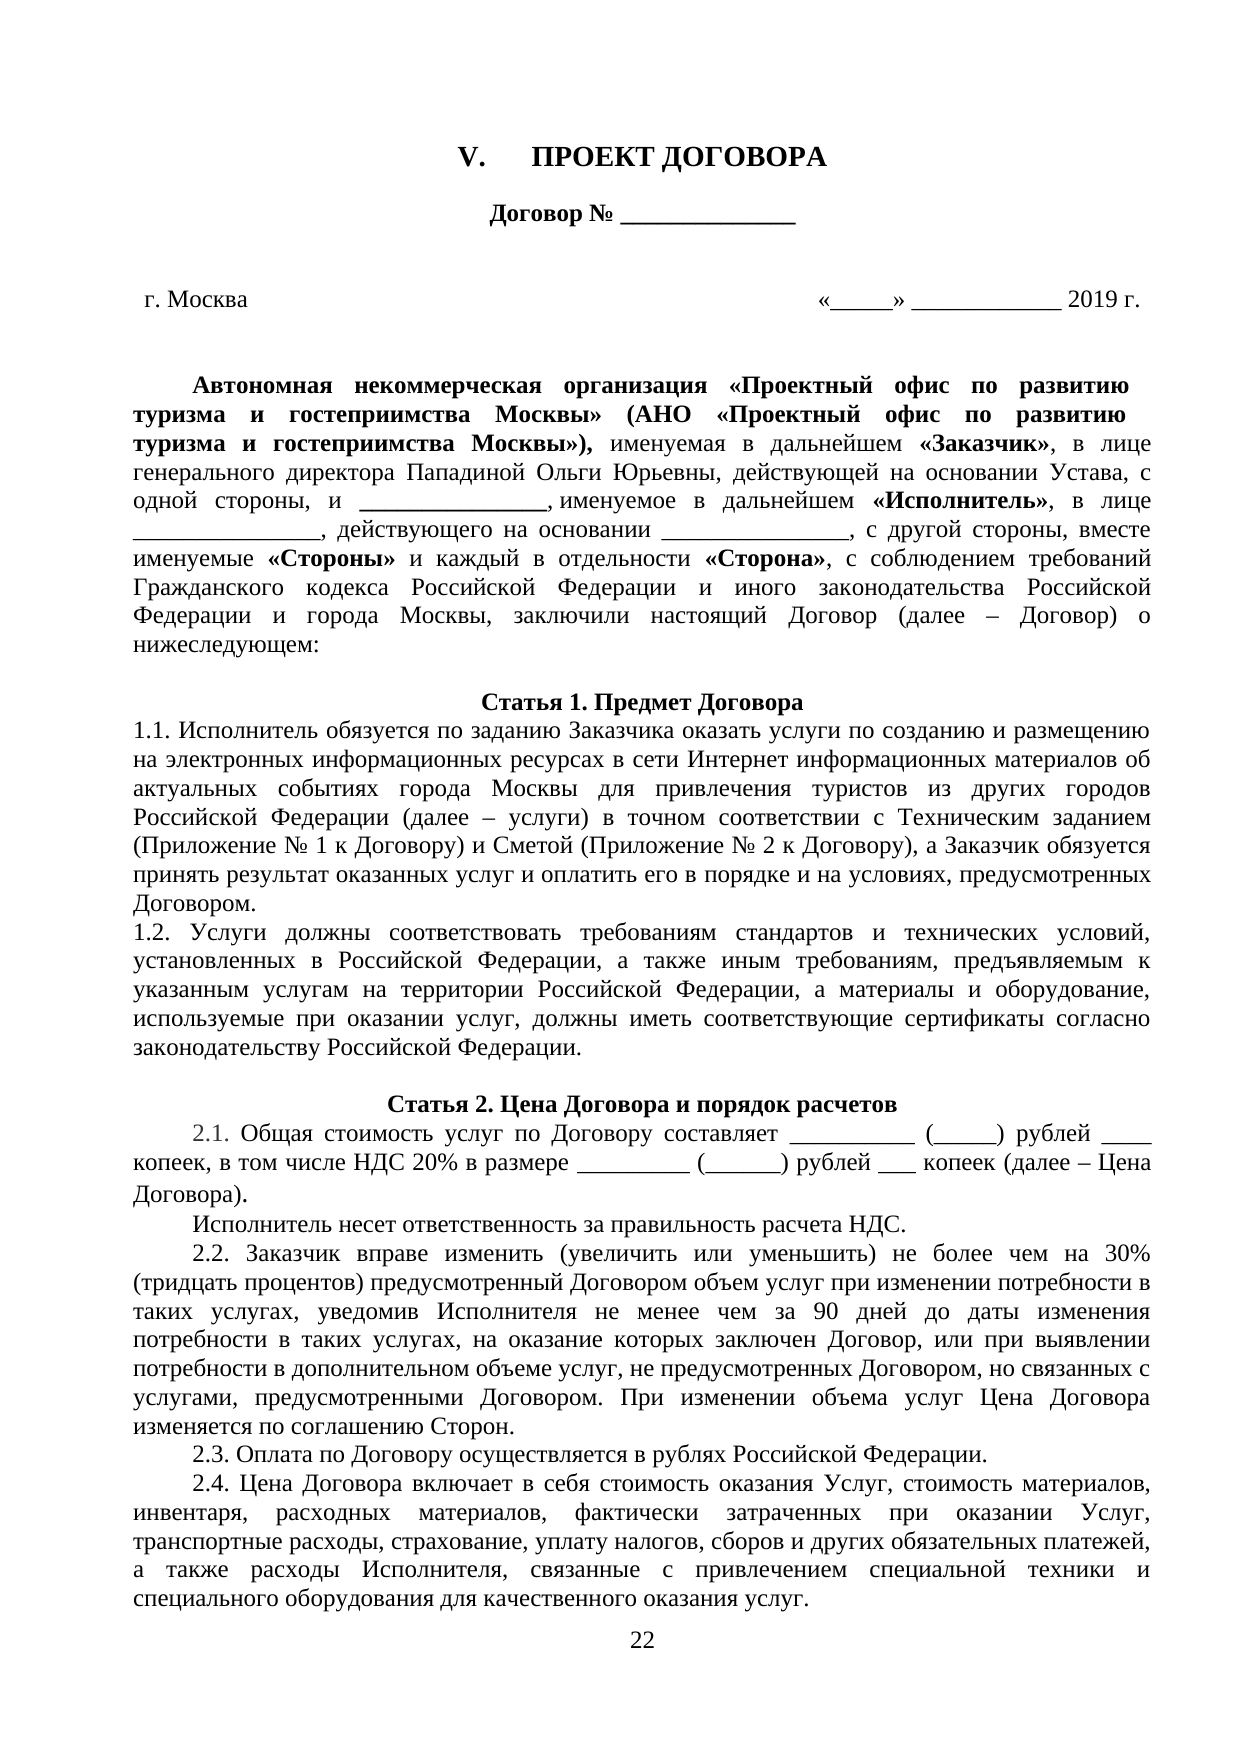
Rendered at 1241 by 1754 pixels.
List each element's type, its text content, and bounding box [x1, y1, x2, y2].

table_header г. Москва [133, 284, 599, 313]
text 2.2. Заказчик вправе изменить (увеличить или уменьшить) не более чем на 30% (тридцать процентов) предусмотренный Договором объем услуг при изменении потребности в таких услугах, уведомив Исполнителя не менее чем за 90 дней до даты изменения потребности в таких услугах, на оказание которых заключен Договор, или при выявлении потребности в дополнительном объеме услуг, не предусмотренных Договором, но связанных с услугами, предусмотренными Договором. При изменении объема услуг Цена Договора изменяется по соглашению Сторон. [133, 1238, 1152, 1439]
text 2.3. Оплата по Договору осуществляется в рублях Российской Федерации. [133, 1439, 1152, 1468]
text 2.4. Цена Договора включает в себя стоимость оказания Услуг, стоимость материалов, инвентаря, расходных материалов, фактически затраченных при оказании Услуг, транспортные расходы, страхование, уплату налогов, сборов и других обязательных платежей, а также расходы Исполнителя, связанные с привлечением специальной техники и специального оборудования для качественного оказания услуг. [133, 1468, 1152, 1612]
text Договор № ______________ [133, 198, 1152, 227]
list ПРОЕКТ ДОГОВОРА [133, 139, 1152, 172]
text 1.2. Услуги должны соответствовать требованиям стандартов и технических условий, установленных в Российской Федерации, а также иным требованиям, предъявляемым к указанным услугам на территории Российской Федерации, а материалы и оборудование, используемые при оказании услуг, должны иметь соответствующие сертификаты согласно законодательству Российской Федерации. [133, 917, 1152, 1061]
text Статья 1. Предмет Договора [133, 687, 1152, 716]
text 2.1. Общая стоимость услуг по Договору составляет __________ (_____) рублей ____ копеек, в том числе НДС 20% в размере _________ (______) рублей ___ копеек (далее – Цена Договора). [133, 1118, 1152, 1209]
table_header «_____» ____________ 2019 г. [600, 284, 1152, 313]
text 1.1. Исполнитель обязуется по заданию Заказчика оказать услуги по созданию и размещению на электронных информационных ресурсах в сети Интернет информационных материалов об актуальных событиях города Москвы для привлечения туристов из других городов Российской Федерации (далее – услуги) в точном соответствии с Техническим заданием (Приложение № 1 к Договору) и Сметой (Приложение № 2 к Договору), а Заказчик обязуется принять результат оказанных услуг и оплатить его в порядке и на условиях, предусмотренных Договором. [133, 716, 1152, 917]
text Статья 2. Цена Договора и порядок расчетов [133, 1089, 1152, 1118]
text Исполнитель несет ответственность за правильность расчета НДС. [133, 1209, 1152, 1238]
text Автономная некоммерческая организация «Проектный офис по развитию туризма и гостеприимства Москвы» (АНО «Проектный офис по развитию туризма и гостеприимства Москвы»), именуемая в дальнейшем «Заказчик», в лице генерального директора Пападиной Ольги Юрьевны, действующей на основании Устава, с одной стороны, и _______________, именуемое в дальнейшем «Исполнитель», в лице _______________, действующего на основании _______________, с другой стороны, вместе именуемые «Стороны» и каждый в отдельности «Сторона», с соблюдением требований Гражданского кодекса Российской Федерации и иного законодательства Российской Федерации и города Москвы, заключили настоящий Договор (далее – Договор) о нижеследующем: [133, 371, 1152, 658]
